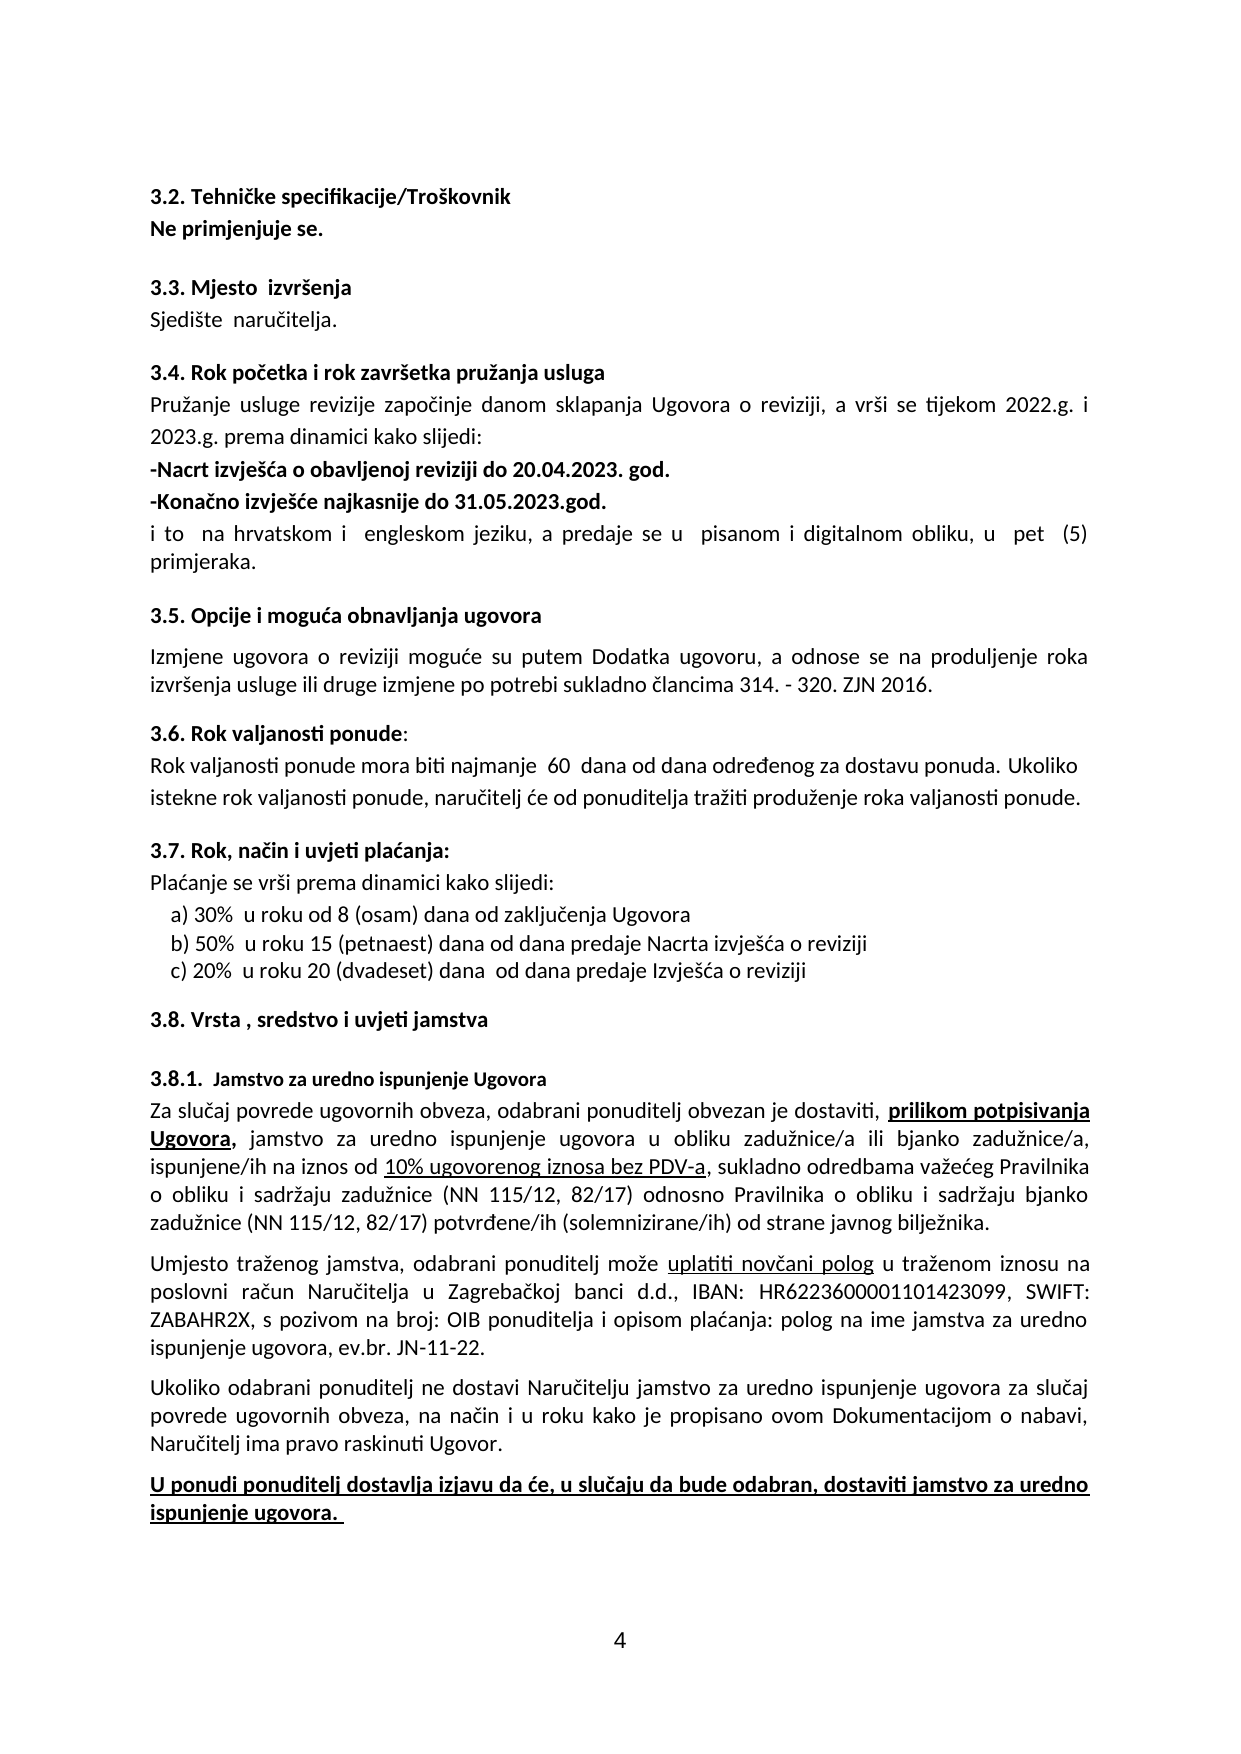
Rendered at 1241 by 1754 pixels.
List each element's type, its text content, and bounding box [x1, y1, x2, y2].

text c) 20% u roku 20 (dvadeset) dana od dana predaje Izvješća o reviziji [150, 957, 1090, 985]
subtitle 3.3. Mjesto izvršenja [150, 273, 1090, 301]
text b) 50% u roku 15 (petnaest) dana od dana predaje Nacrta izvješća o reviziji [150, 929, 1090, 957]
subtitle 3.6. Rok valjanosti ponude: [150, 719, 1090, 747]
subtitle 3.8. Vrsta , sredstvo i uvjeti jamstva [150, 1006, 1090, 1033]
text 3.7. Rok, način i uvjeti plaćanja: [150, 836, 1090, 864]
subtitle 3.2. Tehničke specifikacije/Troškovnik [150, 182, 1090, 210]
subtitle -Konačno izvješće najkasnije do 31.05.2023.god. [150, 487, 1090, 515]
subtitle 3.5. Opcije i moguća obnavljanja ugovora [150, 601, 1090, 629]
text U ponudi ponuditelj dostavlja izjavu da će, u slučaju da bude odabran, dostaviti jamstvo za uredno ispunjenje ugovora. [150, 1470, 1090, 1494]
text U ponudi ponuditelj dostavlja izjavu da će, u slučaju da bude odabran, dostaviti jamstvo za uredno ispunjenje ugovora. [150, 1496, 1090, 1526]
text Plaćanje se vrši prema dinamici kako slijedi: [150, 868, 1090, 896]
text Rok valjanosti ponude mora biti najmanje 60 dana od dana određenog za dostavu ponuda. Ukoliko istekne rok valjanosti ponude, naručitelj će od ponuditelja tražiti produženje roka valjanosti ponude. [150, 751, 1090, 811]
subtitle Izmjene ugovora o reviziji moguće su putem Dodatka ugovoru, a odnose se na produljenje roka izvršenja usluge ili druge izmjene po potrebi sukladno člancima 314. - 320. ZJN 2016. [150, 642, 1090, 698]
subtitle Sjedište naručitelja. [150, 305, 1090, 333]
subtitle -Nacrt izvješća o obavljenoj reviziji do 20.04.2023. god. [150, 455, 1090, 483]
subtitle 3.4. Rok početka i rok završetka pružanja usluga [150, 358, 1090, 386]
text Za slučaj povrede ugovornih obveza, odabrani ponuditelj obvezan je dostaviti, prilikom potpisivanja Ugovora, jamstvo za uredno ispunjenje ugovora u obliku zadužnice/a ili bjanko zadužnice/a, ispunjene/ih na iznos od 10% ugovorenog iznosa bez PDV-a, sukladno odredbama važećeg Pravilnika o obliku i sadržaju zadužnice (NN 115/12, 82/17) odnosno Pravilnika o obliku i sadržaju bjanko zadužnice (NN 115/12, 82/17) potvrđene/ih (solemnizirane/ih) od strane javnog bilježnika. [150, 1096, 1090, 1236]
text Umjesto traženog jamstva, odabrani ponuditelj može uplatiti novčani polog u traženom iznosu na poslovni račun Naručitelja u Zagrebačkoj banci d.d., IBAN: HR6223600001101423099, SWIFT: ZABAHR2X, s pozivom na broj: OIB ponuditelja i opisom plaćanja: polog na ime jamstva za uredno ispunjenje ugovora, ev.br. JN-11-22. [150, 1249, 1090, 1361]
text Ukoliko odabrani ponuditelj ne dostavi Naručitelju jamstvo za uredno ispunjenje ugovora za slučaj povrede ugovornih obveza, na način i u roku kako je propisano ovom Dokumentacijom o nabavi, Naručitelj ima pravo raskinuti Ugovor. [150, 1373, 1090, 1457]
text a) 30% u roku od 8 (osam) dana od zaključenja Ugovora [150, 901, 1090, 929]
text 3.8.1. Jamstvo za uredno ispunjenje Ugovora [150, 1064, 1090, 1092]
text Pružanje usluge revizije započinje danom sklapanja Ugovora o reviziji, a vrši se tijekom 2022.g. i 2023.g. prema dinamici kako slijedi: [150, 390, 1090, 451]
subtitle Ne primjenjuje se. [150, 214, 1090, 242]
text i to na hrvatskom i engleskom jeziku, a predaje se u pisanom i digitalnom obliku, u pet (5) primjeraka. [150, 519, 1090, 575]
